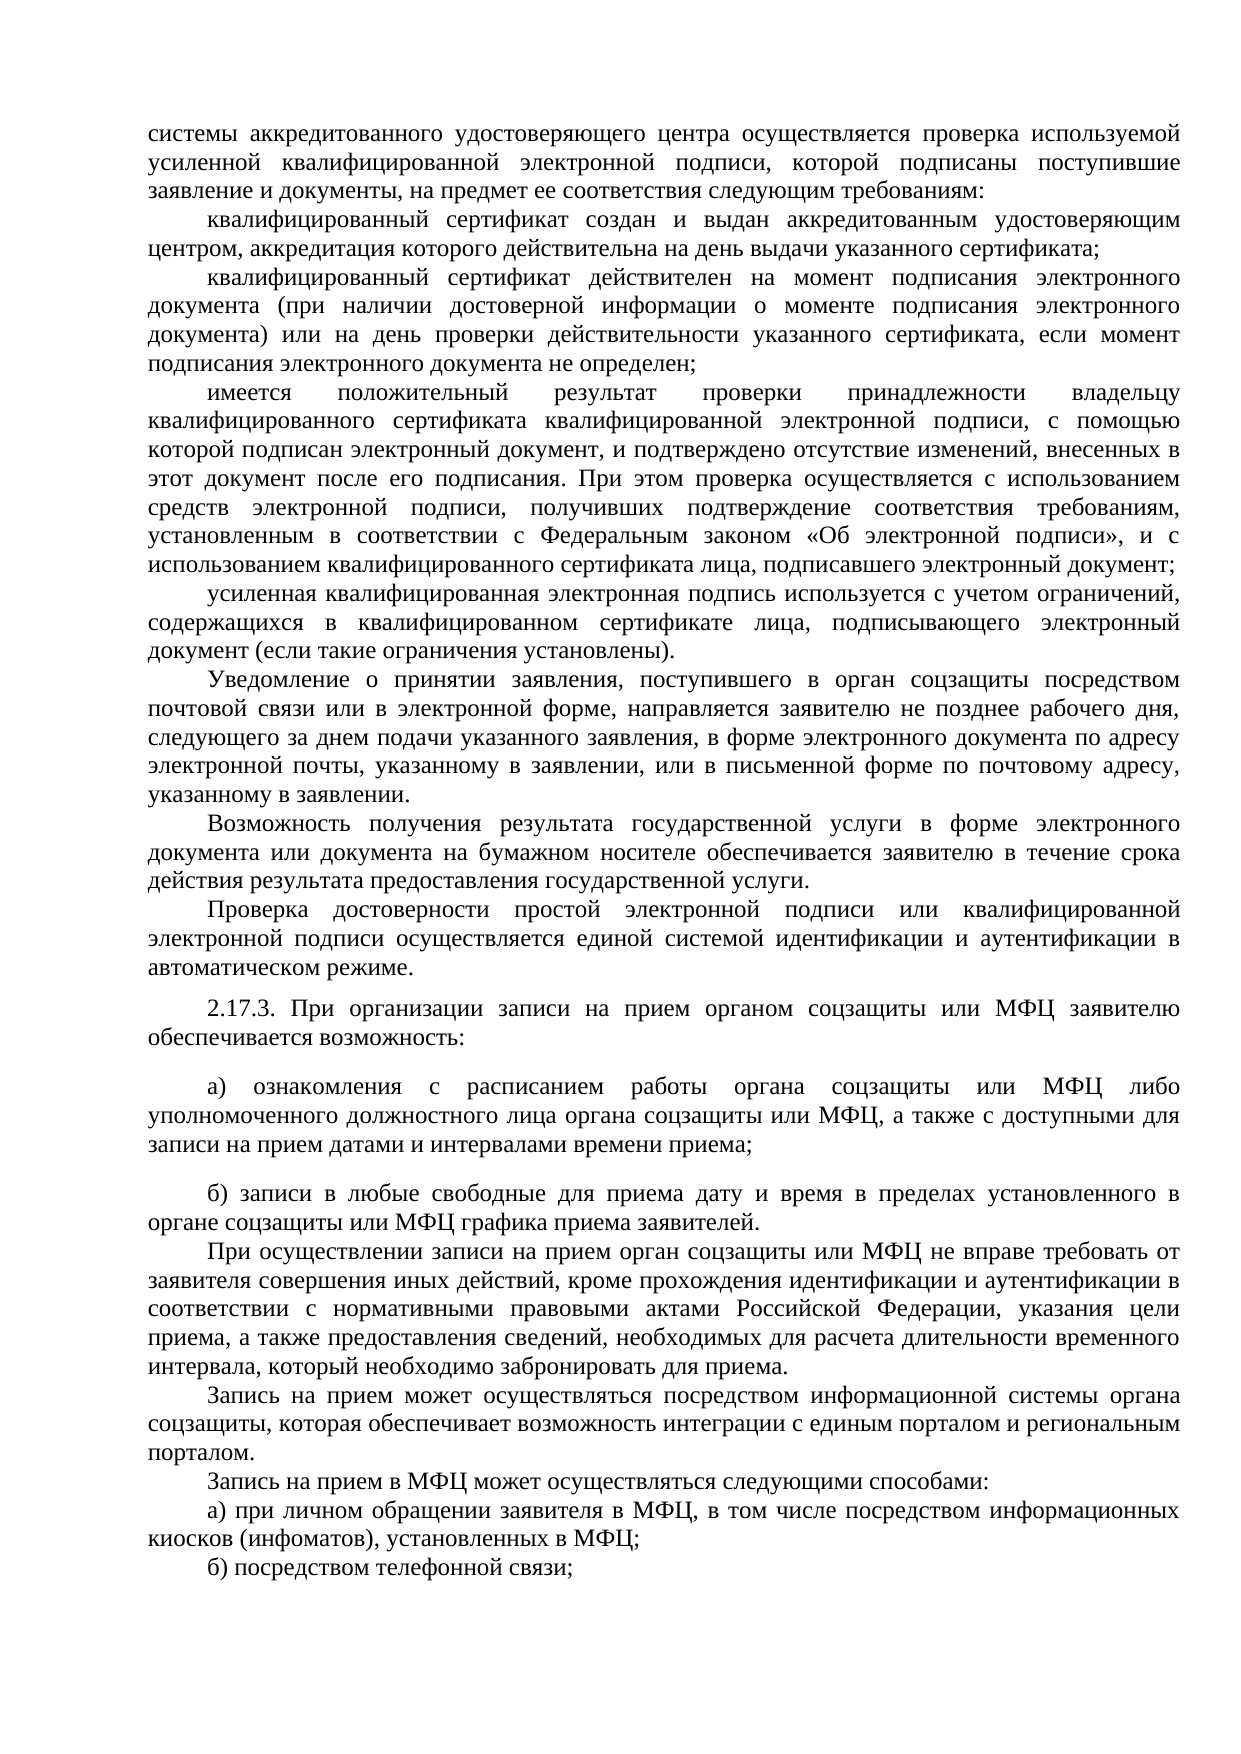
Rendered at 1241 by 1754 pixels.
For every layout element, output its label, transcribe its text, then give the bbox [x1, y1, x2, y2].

text квалифицированный сертификат создан и выдан аккредитованным удостоверяющим центром, аккредитация которого действительна на день выдачи указанного сертификата; [148, 204, 1181, 262]
text Уведомление о принятии заявления, поступившего в орган соцзащиты посредством почтовой связи или в электронной форме, направляется заявителю не позднее рабочего дня, следующего за днем подачи указанного заявления, в форме электронного документа по адресу электронной почты, указанному в заявлении, или в письменной форме по почтовому адресу, указанному в заявлении. [148, 664, 1181, 808]
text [148, 118, 1181, 204]
text б) записи в любые свободные для приема дату и время в пределах установленного в органе соцзащиты или МФЦ графика приема заявителей. [148, 1178, 1181, 1236]
text а) ознакомления с расписанием работы органа соцзащиты или МФЦ либо уполномоченного должностного лица органа соцзащиты или МФЦ, а также с доступными для записи на прием датами и интервалами времени приема; [148, 1071, 1181, 1158]
text Проверка достоверности простой электронной подписи или квалифицированной электронной подписи осуществляется единой системой идентификации и аутентификации в автоматическом режиме. [148, 894, 1181, 981]
text Возможность получения результата государственной услуги в форме электронного документа или документа на бумажном носителе обеспечивается заявителю в течение срока действия результата предоставления государственной услуги. [148, 808, 1181, 894]
text Запись на прием в МФЦ может осуществляться следующими способами: [148, 1466, 1181, 1495]
text б) посредством телефонной связи; [148, 1552, 1181, 1581]
text При осуществлении записи на прием орган соцзащиты или МФЦ не вправе требовать от заявителя совершения иных действий, кроме прохождения идентификации и аутентификации в соответствии с нормативными правовыми актами Российской Федерации, указания цели приема, а также предоставления сведений, необходимых для расчета длительности временного интервала, который необходимо забронировать для приема. [148, 1236, 1181, 1380]
text 2.17.3. При организации записи на прием органом соцзащиты или МФЦ заявителю обеспечивается возможность: [148, 993, 1181, 1051]
text а) при личном обращении заявителя в МФЦ, в том числе посредством информационных киосков (инфоматов), установленных в МФЦ; [148, 1495, 1181, 1552]
text усиленная квалифицированная электронная подпись используется с учетом ограничений, содержащихся в квалифицированном сертификате лица, подписывающего электронный документ (если такие ограничения установлены). [148, 578, 1181, 664]
text имеется положительный результат проверки принадлежности владельцу квалифицированного сертификата квалифицированной электронной подписи, с помощью которой подписан электронный документ, и подтверждено отсутствие изменений, внесенных в этот документ после его подписания. При этом проверка осуществляется с использованием средств электронной подписи, получивших подтверждение соответствия требованиям, установленным в соответствии с Федеральным законом «Об электронной подписи», и с использованием квалифицированного сертификата лица, подписавшего электронный документ; [148, 377, 1181, 578]
text Запись на прием может осуществляться посредством информационной системы органа соцзащиты, которая обеспечивает возможность интеграции с единым порталом и региональным порталом. [148, 1380, 1181, 1466]
text квалифицированный сертификат действителен на момент подписания электронного документа (при наличии достоверной информации о моменте подписания электронного документа) или на день проверки действительности указанного сертификата, если момент подписания электронного документа не определен; [148, 262, 1181, 377]
